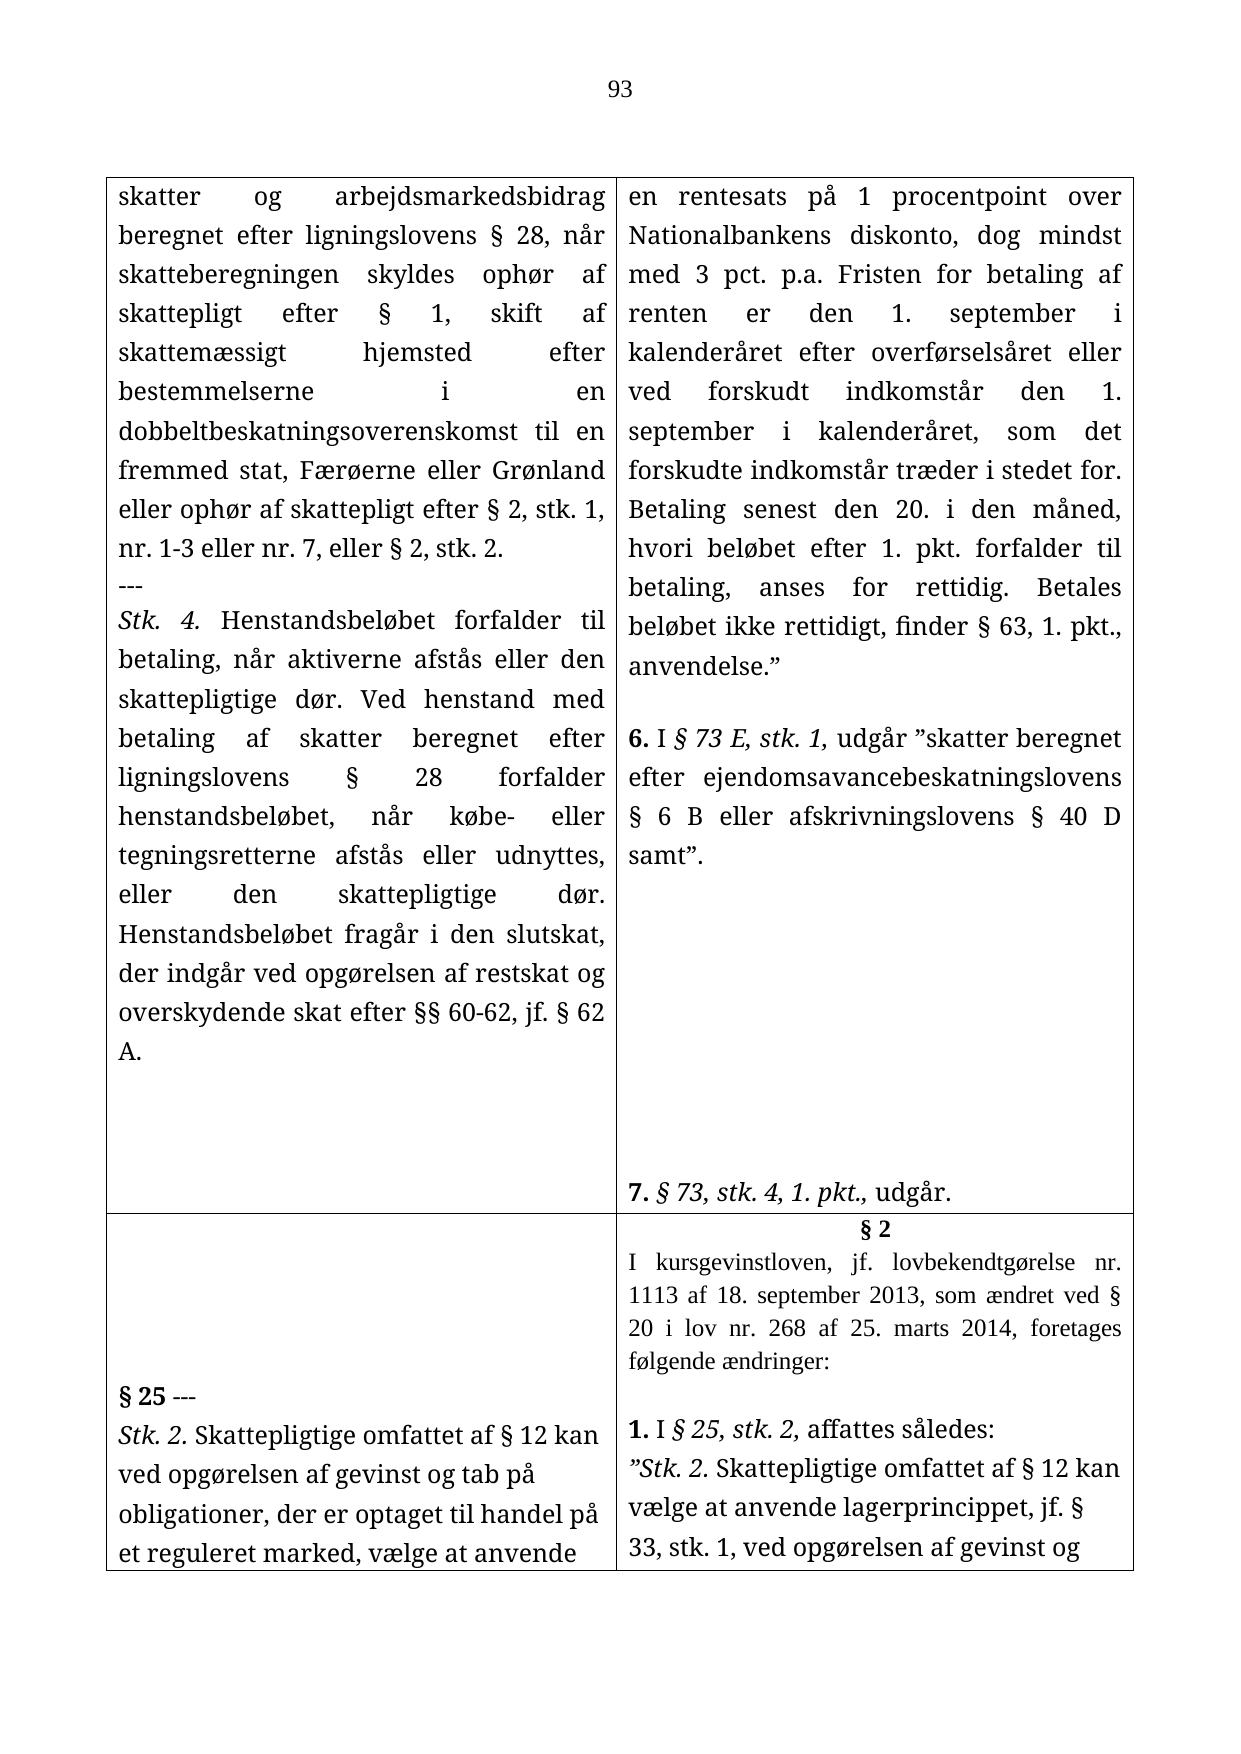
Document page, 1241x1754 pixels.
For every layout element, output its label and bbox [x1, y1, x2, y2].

table_cell [107, 1214, 616, 1569]
table_cell [107, 178, 616, 1213]
table_cell [617, 1214, 1133, 1569]
table_cell [617, 178, 1133, 1213]
